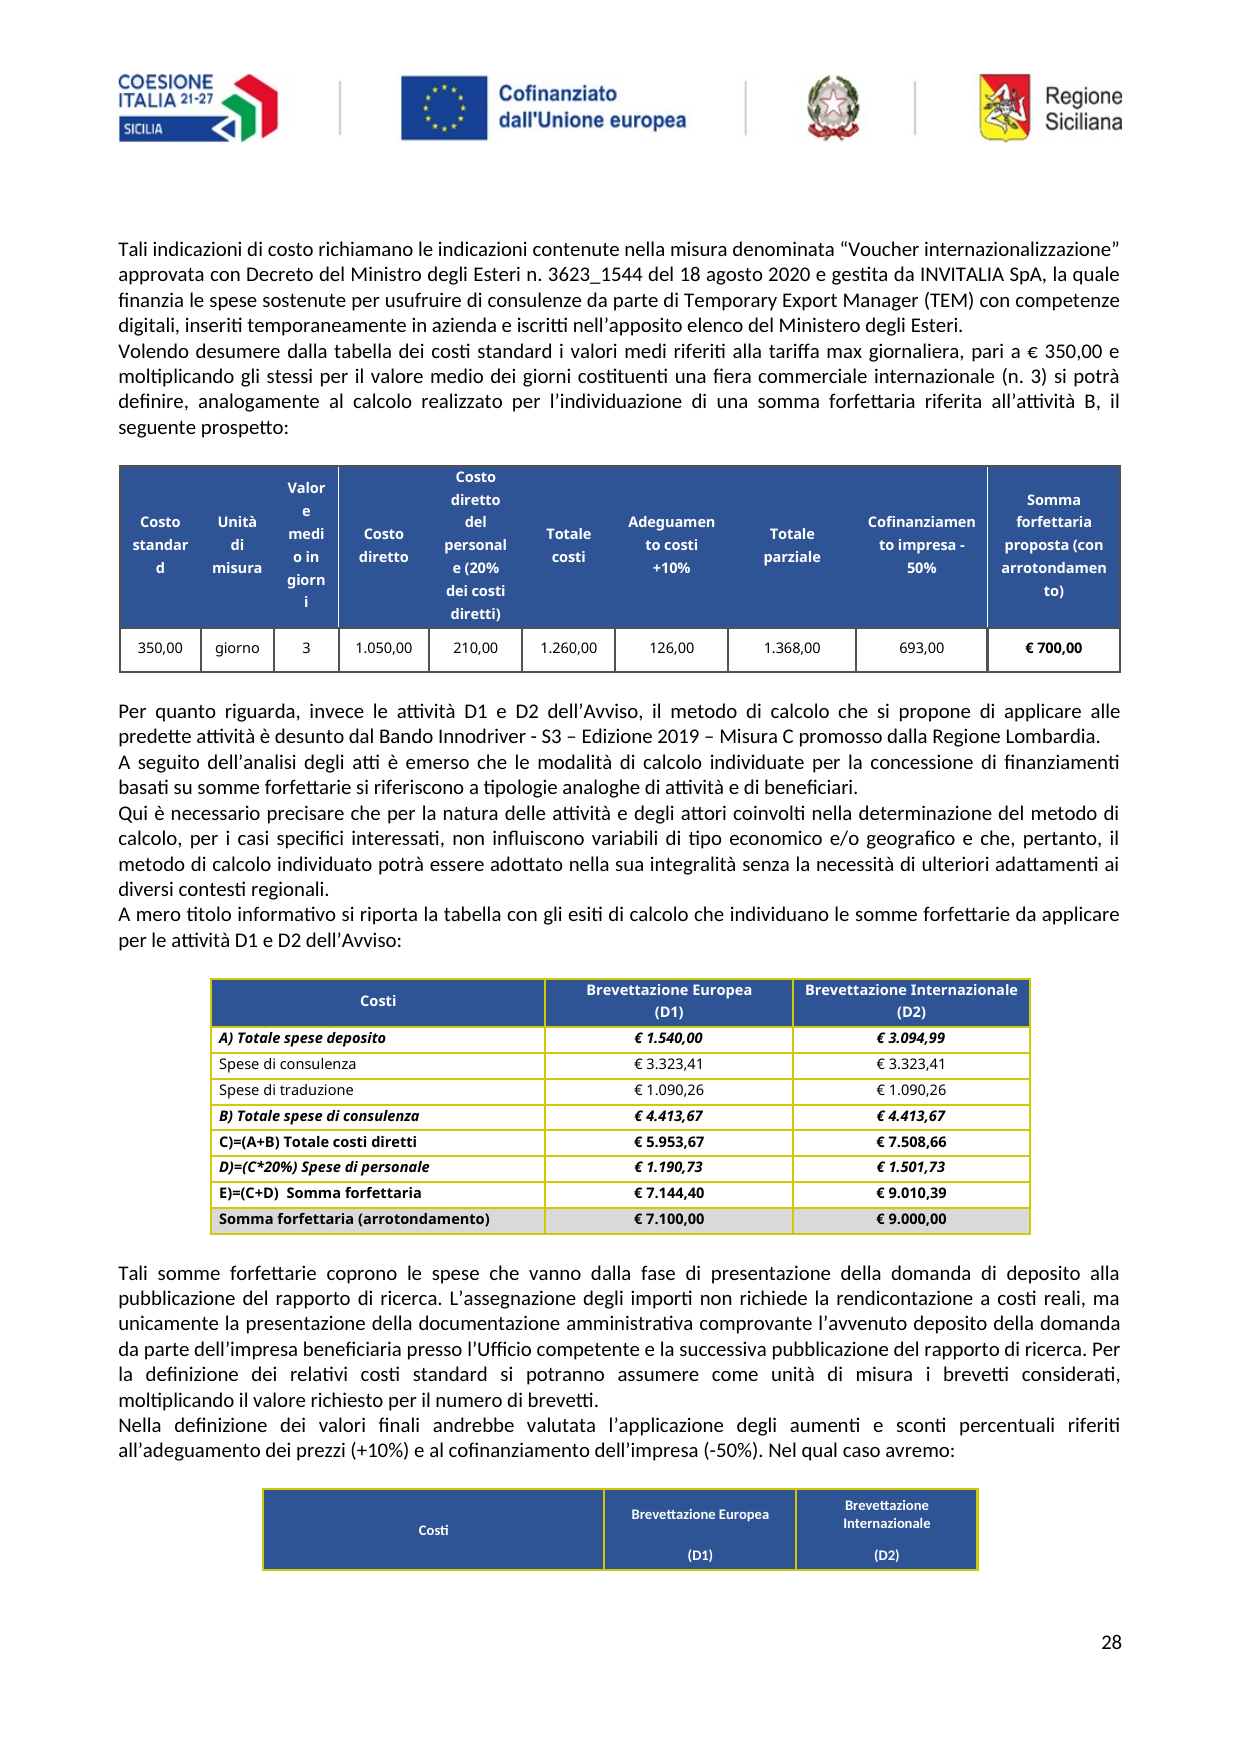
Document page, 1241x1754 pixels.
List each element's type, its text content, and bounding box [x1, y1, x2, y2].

table_cell € 7.144,40 [546, 1183, 792, 1207]
table_cell € 3.323,41 [794, 1054, 1029, 1078]
table_header Costo diretto del personale (20% dei costi diretti) [429, 467, 522, 627]
text Nella definizione dei valori finali andrebbe valutata l’applicazione degli aumenti e sconti percentuali riferiti all’adeguamento dei prezzi (+10%) e al cofinanziamento dell’impresa (-50%). Nel qual caso avremo: [118, 1412, 1122, 1463]
table_header Totale parziale [728, 467, 856, 627]
table_cell € 1.090,26 [794, 1080, 1029, 1103]
text Qui è necessario precisare che per la natura delle attività e degli attori coinvolti nella determinazione del metodo di calcolo, per i casi specifici interessati, non influiscono variabili di tipo economico e/o geografico e che, pertanto, il metodo di calcolo individuato potrà essere adottato nella sua integralità senza la necessità di ulteriori adattamenti ai diversi contesti regionali. [118, 800, 1122, 902]
table_header Brevettazione Internazionale (D2) [794, 980, 1029, 1026]
table_cell D)=(C*20%) Spese di personale [212, 1157, 544, 1181]
table_header Unità di misura [201, 467, 274, 627]
table_header Cofinanziamento impresa -50% [856, 467, 987, 627]
table_cell A) Totale spese deposito [212, 1028, 544, 1052]
table_cell € 4.413,67 [546, 1106, 792, 1129]
table_cell € 5.953,67 [546, 1131, 792, 1155]
table_cell (D2) [797, 1538, 976, 1569]
text A mero titolo informativo si riporta la tabella con gli esiti di calcolo che individuano le somme forfettarie da applicare per le attività D1 e D2 dell’Avviso: [118, 902, 1122, 952]
table_cell € 9.010,39 [794, 1183, 1029, 1207]
table_cell E)=(C+D) Somma forfettaria [212, 1183, 544, 1207]
text Tali somme forfettarie coprono le spese che vanno dalla fase di presentazione della domanda di deposito alla pubblicazione del rapporto di ricerca. L’assegnazione degli importi non richiede la rendicontazione a costi reali, ma unicamente la presentazione della documentazione amministrativa comprovante l’avvenuto deposito della domanda da parte dell’impresa beneficiaria presso l’Ufficio competente e la successiva pubblicazione del rapporto di ricerca. Per la definizione dei relativi costi standard si potranno assumere come unità di misura i brevetti considerati, moltiplicando il valore richiesto per il numero di brevetti. [118, 1260, 1122, 1412]
table_cell € 1.190,73 [546, 1157, 792, 1181]
table_cell C)=(A+B) Totale costi diretti [212, 1131, 544, 1155]
table_cell giorno [202, 629, 273, 671]
table_cell 126,00 [616, 629, 727, 671]
table_header Costo standard [121, 467, 201, 627]
table_cell € 9.000,00 [794, 1209, 1029, 1233]
table_cell € 1.090,26 [546, 1080, 792, 1103]
table_cell 350,00 [121, 629, 200, 671]
text Per quanto riguarda, invece le attività D1 e D2 dell’Avviso, il metodo di calcolo che si propone di applicare alle predette attività è desunto dal Bando Innodriver - S3 – Edizione 2019 – Misura C promosso dalla Regione Lombardia. [118, 698, 1122, 749]
table_header Adeguamento costi +10% [615, 467, 728, 627]
table_cell € 7.100,00 [546, 1209, 792, 1233]
table_cell Somma forfettaria (arrotondamento) [212, 1209, 544, 1233]
table_cell (D1) [605, 1538, 795, 1569]
table_cell 3 [275, 629, 338, 671]
table_header Valore medio in giorni [274, 467, 338, 627]
table_cell € 7.508,66 [794, 1131, 1029, 1155]
table_header Somma forfettaria proposta (con arrotondamento) [988, 467, 1119, 627]
table_cell € 1.501,73 [794, 1157, 1029, 1181]
table_header Costo diretto [339, 467, 429, 627]
table_cell Spese di consulenza [212, 1054, 544, 1078]
table_cell 1.050,00 [340, 629, 428, 671]
table_cell € 3.094,99 [794, 1028, 1029, 1052]
text A seguito dell’analisi degli atti è emerso che le modalità di calcolo individuate per la concessione di finanziamenti basati su somme forfettarie si riferiscono a tipologie analoghe di attività e di beneficiari. [118, 749, 1122, 800]
text Tali indicazioni di costo richiamano le indicazioni contenute nella misura denominata “Voucher internazionalizzazione” approvata con Decreto del Ministro degli Esteri n. 3623_1544 del 18 agosto 2020 e gestita da INVITALIA SpA, la quale finanzia le spese sostenute per usufruire di consulenze da parte di Temporary Export Manager (TEM) con competenze digitali, inseriti temporaneamente in azienda e iscritti nell’apposito elenco del Ministero degli Esteri. [118, 236, 1122, 338]
table_header Costi [212, 980, 544, 1026]
table_cell 1.368,00 [729, 629, 855, 671]
table_header Costi [264, 1490, 603, 1569]
table_header Totale costi [522, 467, 615, 627]
table_cell 1.260,00 [523, 629, 614, 671]
table_cell € 1.540,00 [546, 1028, 792, 1052]
table_cell 210,00 [430, 629, 521, 671]
table_cell € 4.413,67 [794, 1106, 1029, 1129]
table_cell 693,00 [857, 629, 986, 671]
text Volendo desumere dalla tabella dei costi standard i valori medi riferiti alla tariffa max giornaliera, pari a € 350,00 e moltiplicando gli stessi per il valore medio dei giorni costituenti una fiera commerciale internazionale (n. 3) si potrà definire, analogamente al calcolo realizzato per l’individuazione di una somma forfettaria riferita all’attività B, il seguente prospetto: [118, 338, 1122, 439]
table_header Brevettazione Europea [605, 1490, 795, 1538]
picture [118, 73, 1123, 143]
table_cell € 3.323,41 [546, 1054, 792, 1078]
table_cell € 700,00 [989, 629, 1119, 671]
table_cell Spese di traduzione [212, 1080, 544, 1103]
table_cell B) Totale spese di consulenza [212, 1106, 544, 1129]
table_header Brevettazione Internazionale [797, 1490, 976, 1538]
table_header Brevettazione Europea (D1) [546, 980, 792, 1026]
